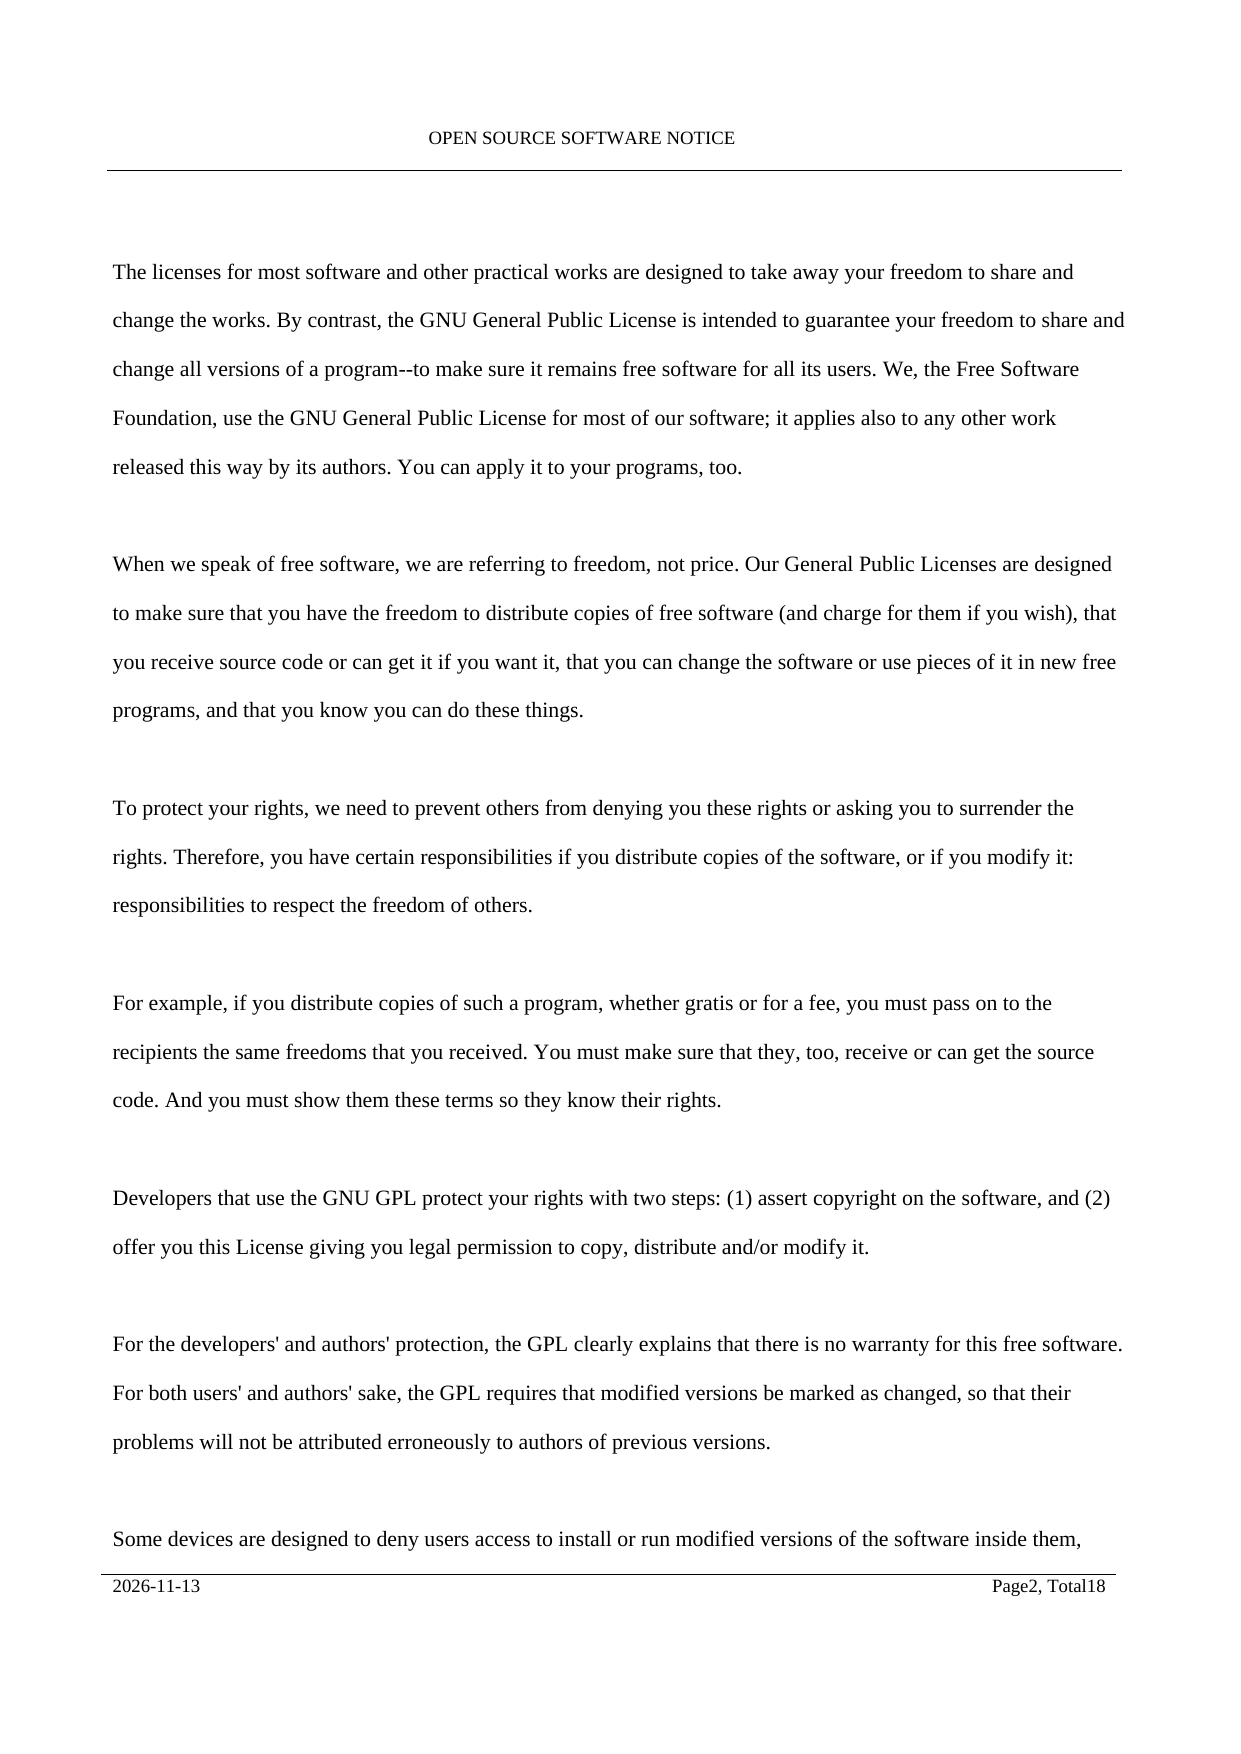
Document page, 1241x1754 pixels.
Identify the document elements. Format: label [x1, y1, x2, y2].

text [112, 206, 1128, 1555]
